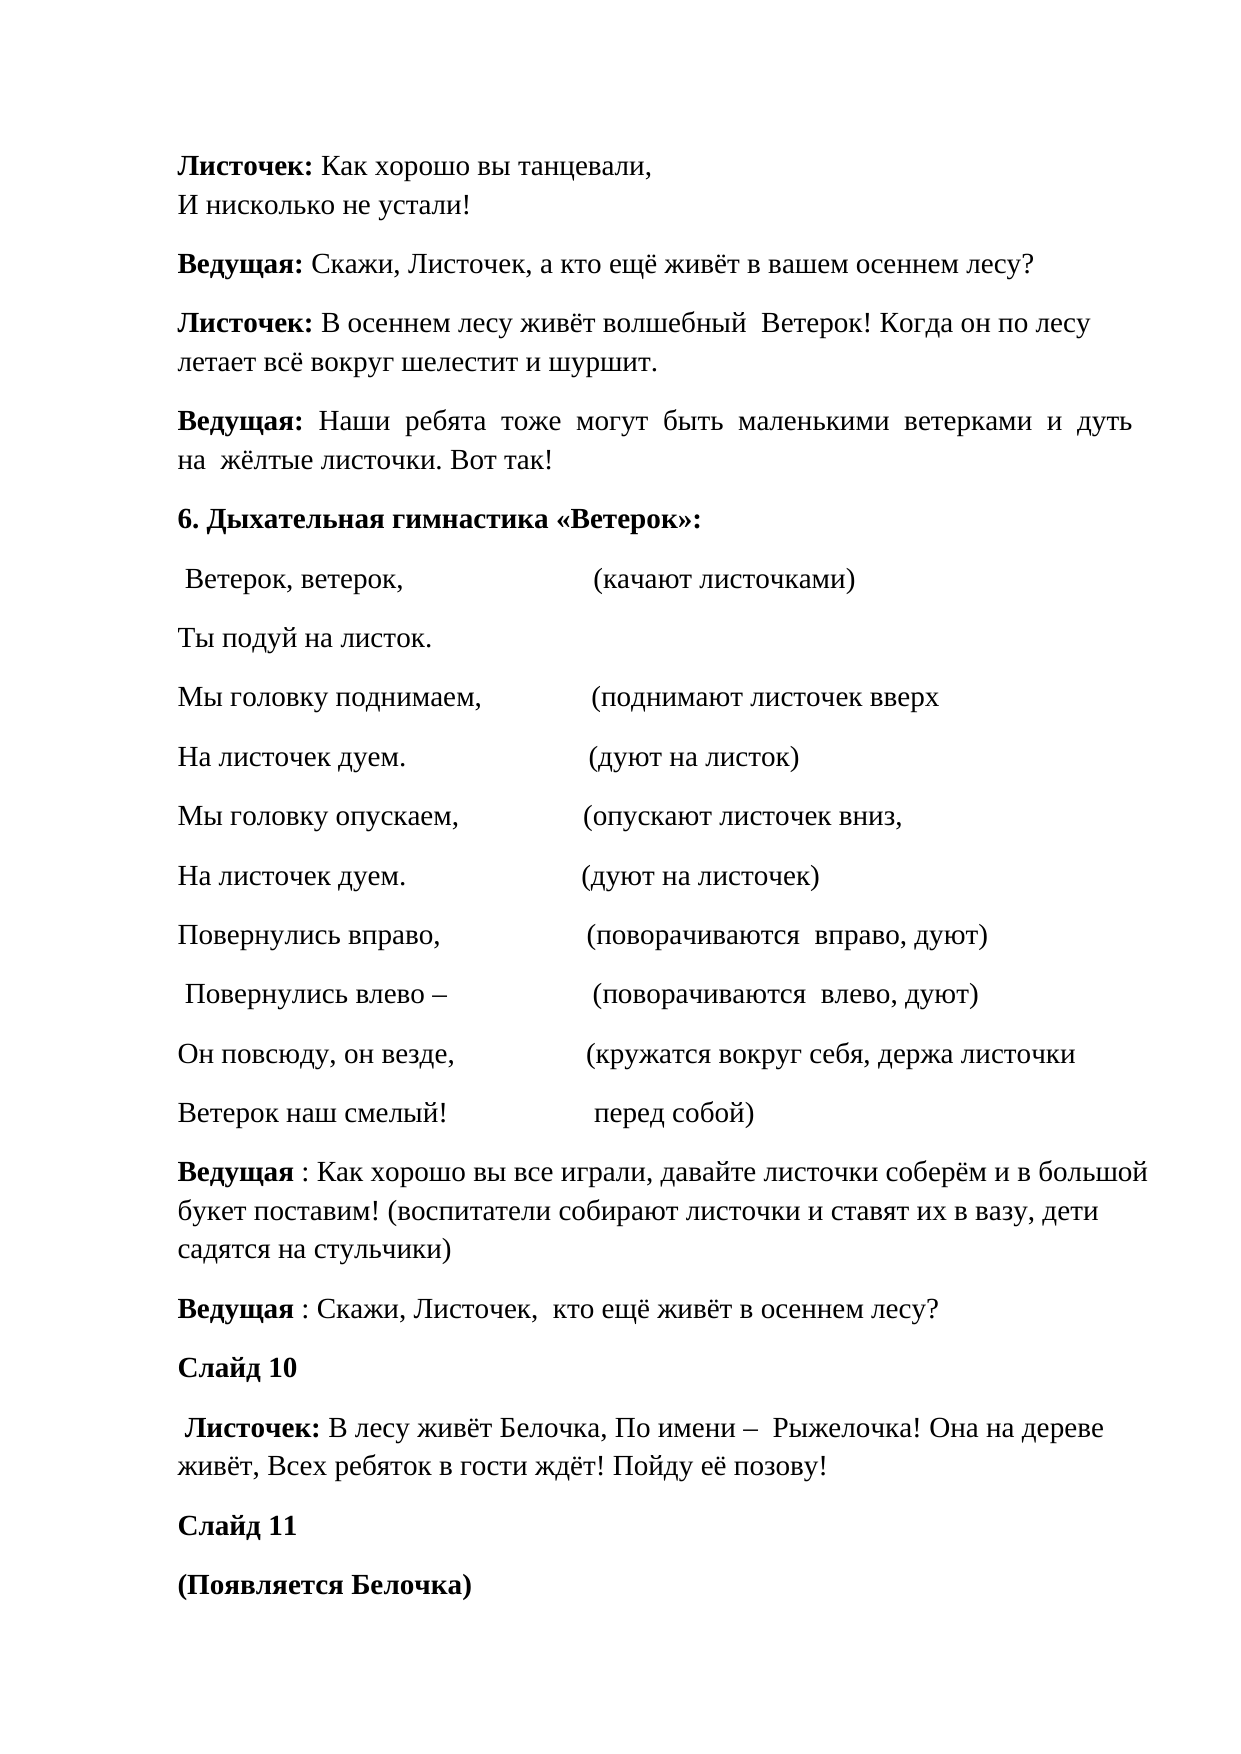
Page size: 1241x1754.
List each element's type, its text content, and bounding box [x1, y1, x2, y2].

text Слайд 11 [177, 1508, 1152, 1541]
text Ведущая : Как хорошо вы все играли, давайте листочки соберём и в большой букет поставим! (воспитатели собирают листочки и ставят их в вазу, дети садятся на стульчики) [177, 1154, 1152, 1265]
text Ты подуй на листок. [177, 620, 1152, 654]
text Мы головку опускаем, (опускают листочек вниз, [177, 798, 1152, 832]
text Листочек: Как хорошо вы танцевали, И нисколько не устали! [177, 148, 1152, 220]
text Листочек: В лесу живёт Белочка, По имени – Рыжелочка! Она на дереве живёт, Всех ребяток в гости ждёт! Пойду её позову! [177, 1410, 1152, 1482]
text На листочек дуем. (дуют на листочек) [177, 858, 1152, 891]
text Ветерок наш смелый! перед собой) [177, 1095, 1152, 1129]
text Слайд 10 [177, 1350, 1152, 1384]
text (Появляется Белочка) [177, 1567, 1152, 1601]
text 6. Дыхательная гимнастика «Ветерок»: [177, 501, 1152, 535]
text Ведущая : Скажи, Листочек, кто ещё живёт в осеннем лесу? [177, 1291, 1152, 1324]
text Мы головку поднимаем, (поднимают листочек вверх [177, 679, 1152, 713]
text Ведущая: Скажи, Листочек, а кто ещё живёт в вашем осеннем лесу? [177, 246, 1152, 280]
text Повернулись влево – (поворачиваются влево, дуют) [177, 976, 1152, 1010]
text Повернулись вправо, (поворачиваются вправо, дуют) [177, 917, 1152, 951]
text Листочек: В осеннем лесу живёт волшебный Ветерок! Когда он по лесу летает всё вокруг шелестит и шуршит. [177, 306, 1152, 378]
text Он повсюду, он везде, (кружатся вокруг себя, держа листочки [177, 1036, 1152, 1069]
text Ведущая: Наши ребята тоже могут быть маленькими ветерками и дуть на жёлтые листочки. Вот так! [177, 403, 1152, 476]
text Ветерок, ветерок, (качают листочками) [177, 561, 1152, 594]
text На листочек дуем. (дуют на листок) [177, 739, 1152, 772]
